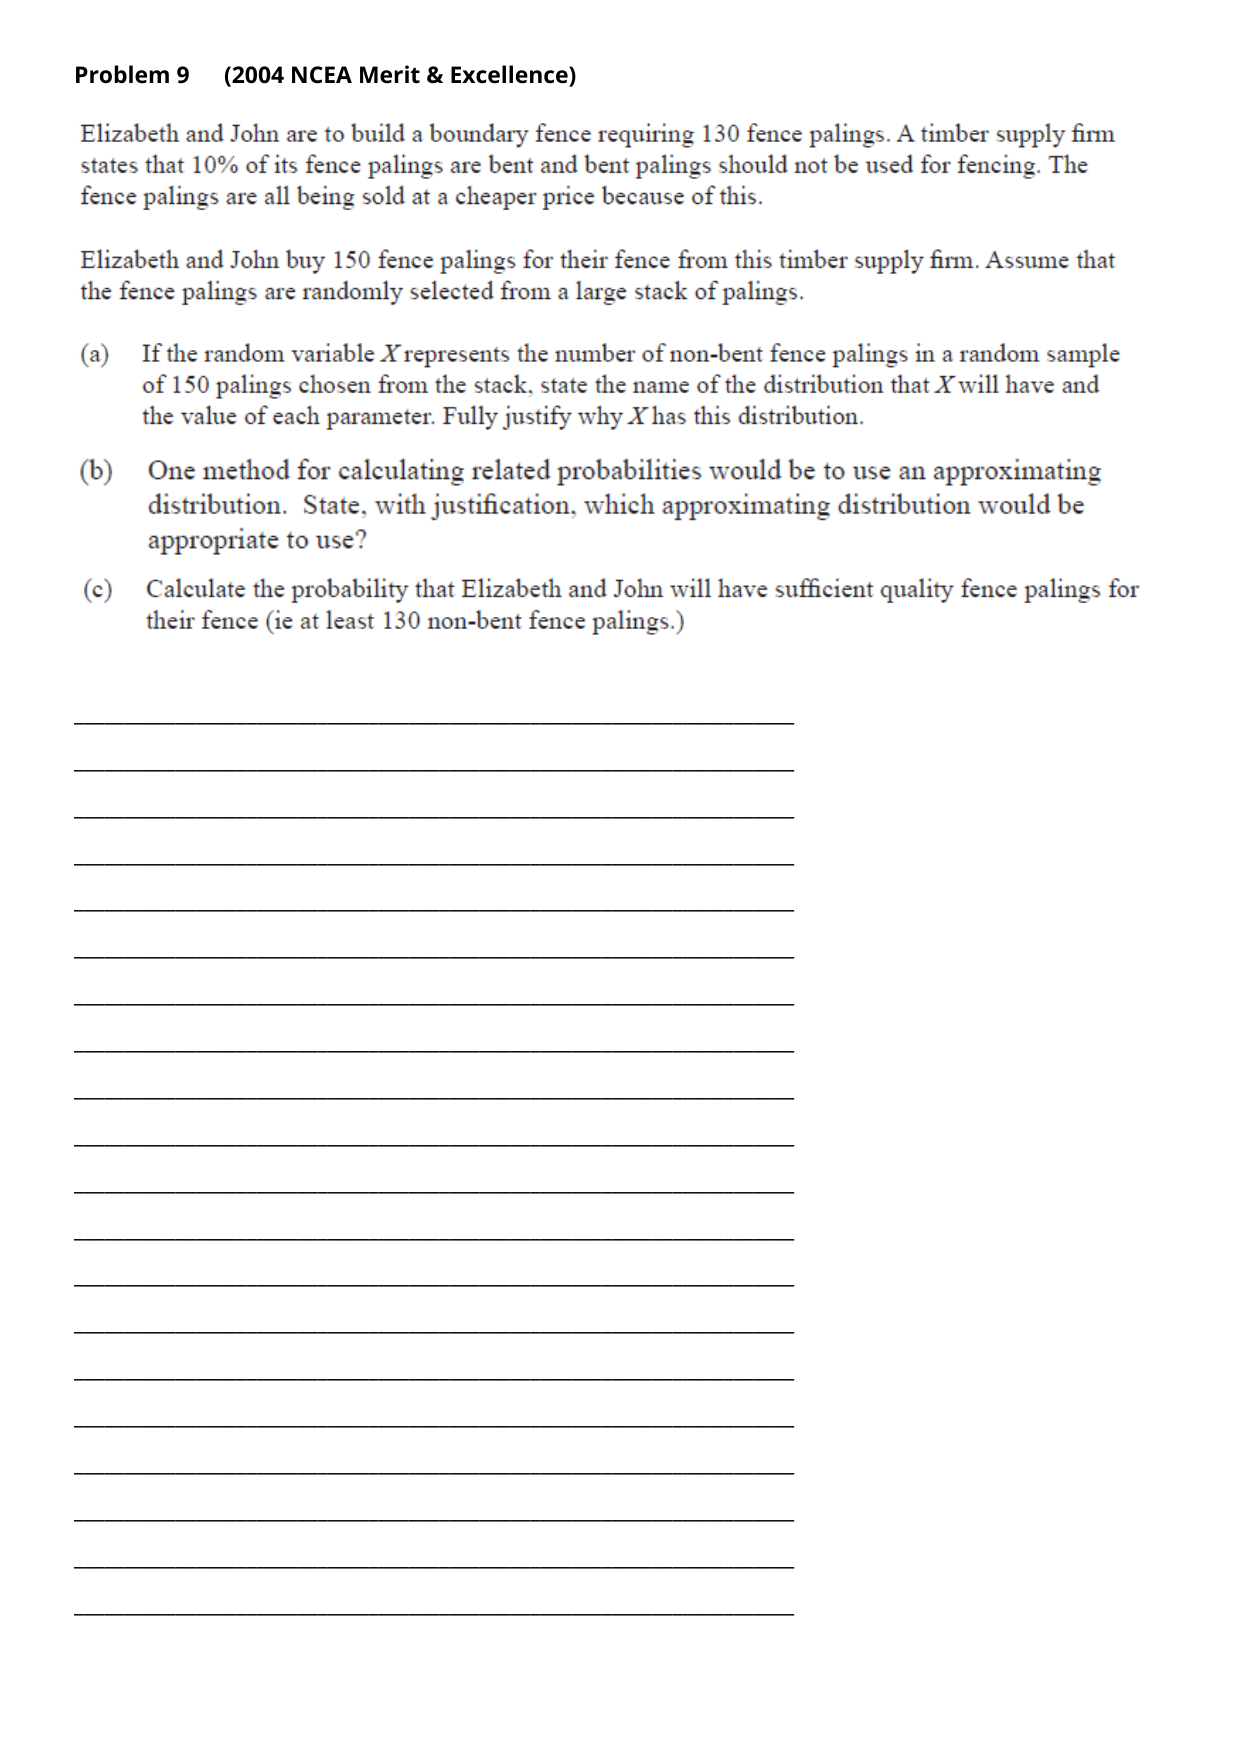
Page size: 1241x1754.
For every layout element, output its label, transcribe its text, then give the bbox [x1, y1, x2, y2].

text _______________________________________________________________________ [74, 1353, 1181, 1384]
text _______________________________________________________________________ [74, 1400, 1181, 1431]
text _______________________________________________________________________ [74, 1166, 1181, 1197]
text _______________________________________________________________________ [74, 931, 1181, 963]
text _______________________________________________________________________ [74, 1447, 1181, 1478]
text _______________________________________________________________________ [74, 1541, 1181, 1572]
text _______________________________________________________________________ [74, 1025, 1181, 1056]
text _______________________________________________________________________ [74, 1588, 1181, 1619]
text _______________________________________________________________________ [74, 1213, 1181, 1244]
text _______________________________________________________________________ [74, 1259, 1181, 1291]
text _______________________________________________________________________ [74, 697, 1181, 728]
text _______________________________________________________________________ [74, 1119, 1181, 1150]
text _______________________________________________________________________ [74, 1494, 1181, 1525]
text _______________________________________________________________________ [74, 744, 1181, 775]
text _______________________________________________________________________ [74, 978, 1181, 1009]
text _______________________________________________________________________ [74, 884, 1181, 916]
text _______________________________________________________________________ [74, 1306, 1181, 1338]
text _______________________________________________________________________ [74, 1072, 1181, 1103]
text Problem 9 (2004 NCEA Merit & Excellence) [74, 59, 1181, 90]
text _______________________________________________________________________ [74, 791, 1181, 822]
text _______________________________________________________________________ [74, 838, 1181, 869]
